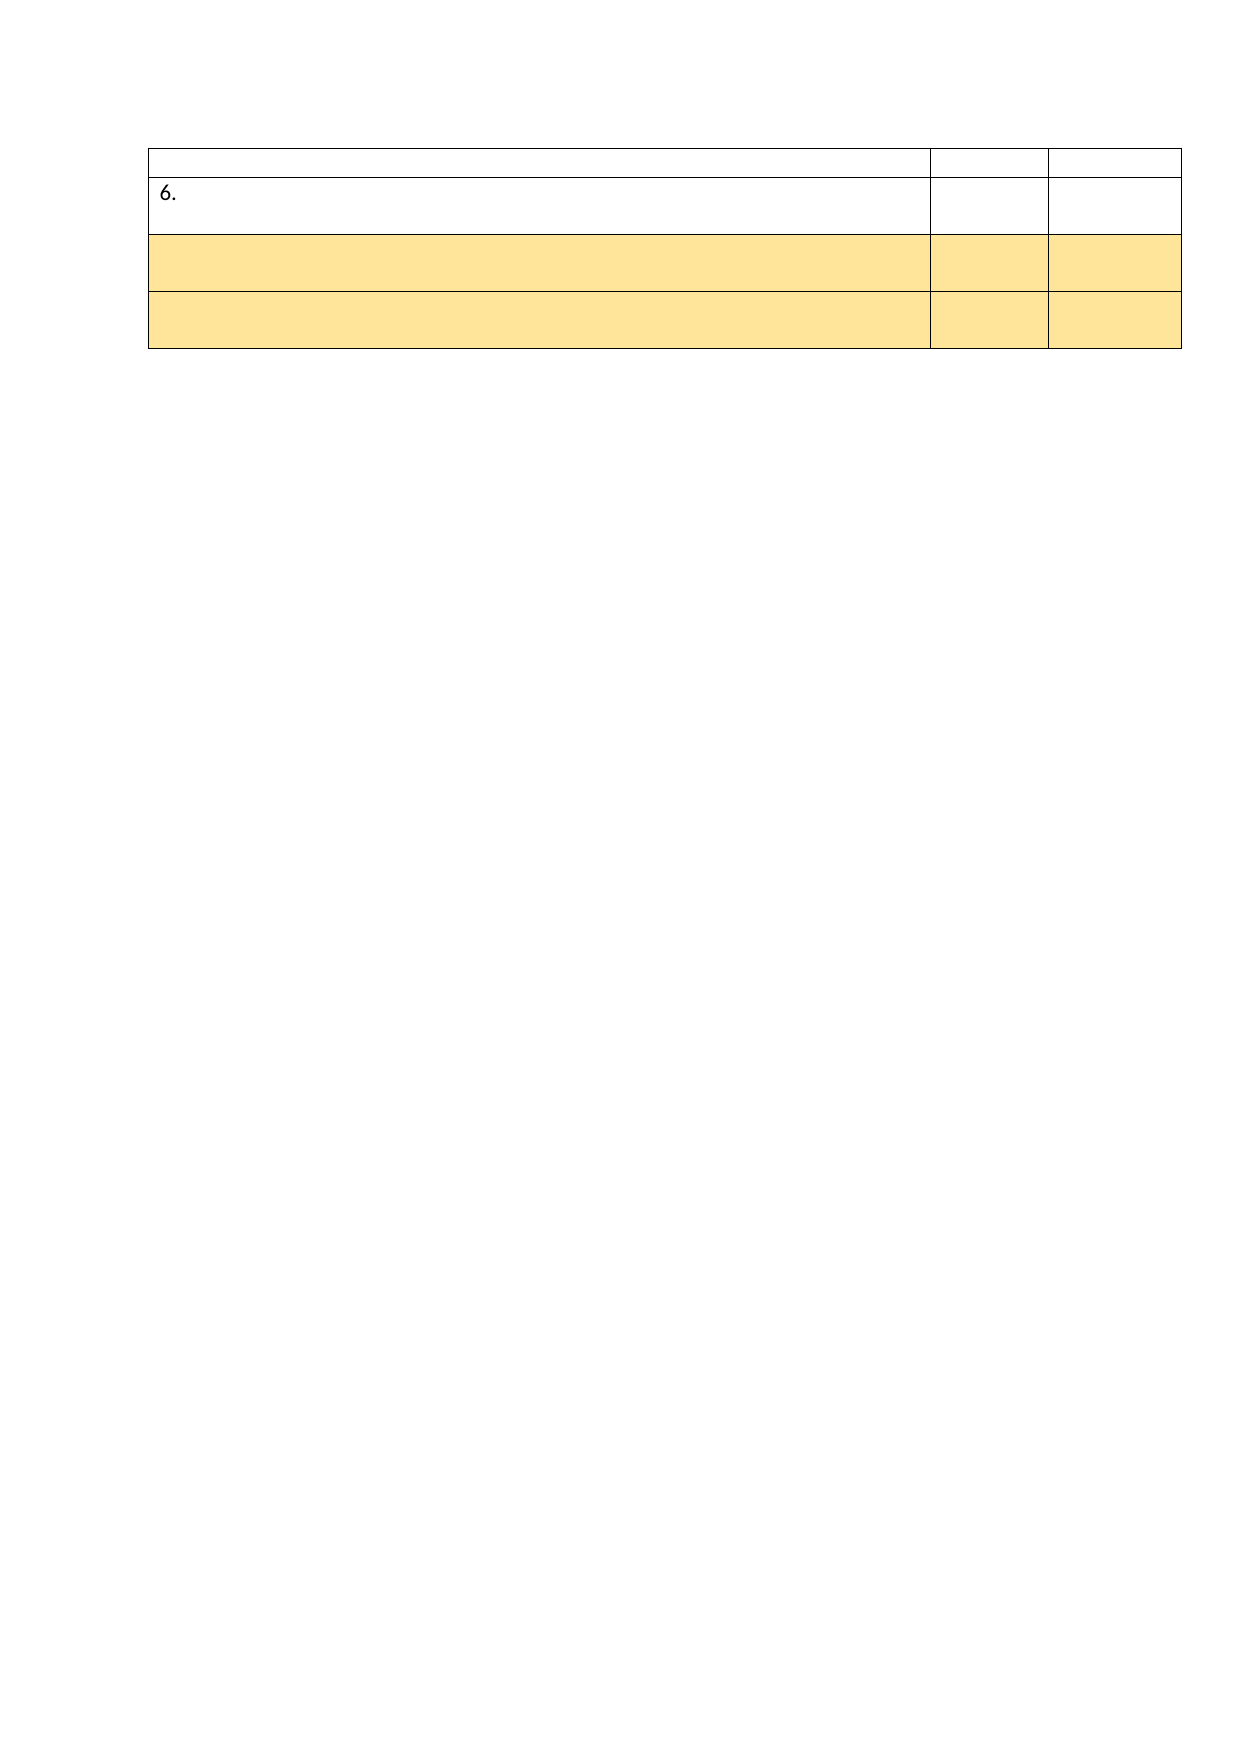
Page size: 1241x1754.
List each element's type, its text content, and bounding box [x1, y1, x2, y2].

table_cell [1049, 235, 1181, 291]
table_cell [931, 178, 1048, 234]
table_cell [931, 149, 1048, 177]
table_cell [931, 292, 1048, 348]
table_cell 5. [149, 149, 930, 177]
table_cell [931, 235, 1048, 291]
table_cell [149, 292, 930, 348]
table_cell [1049, 292, 1181, 348]
table_cell 6. [149, 178, 930, 234]
table_cell [149, 235, 930, 291]
table_cell [1049, 149, 1181, 177]
table_cell [1049, 178, 1181, 234]
